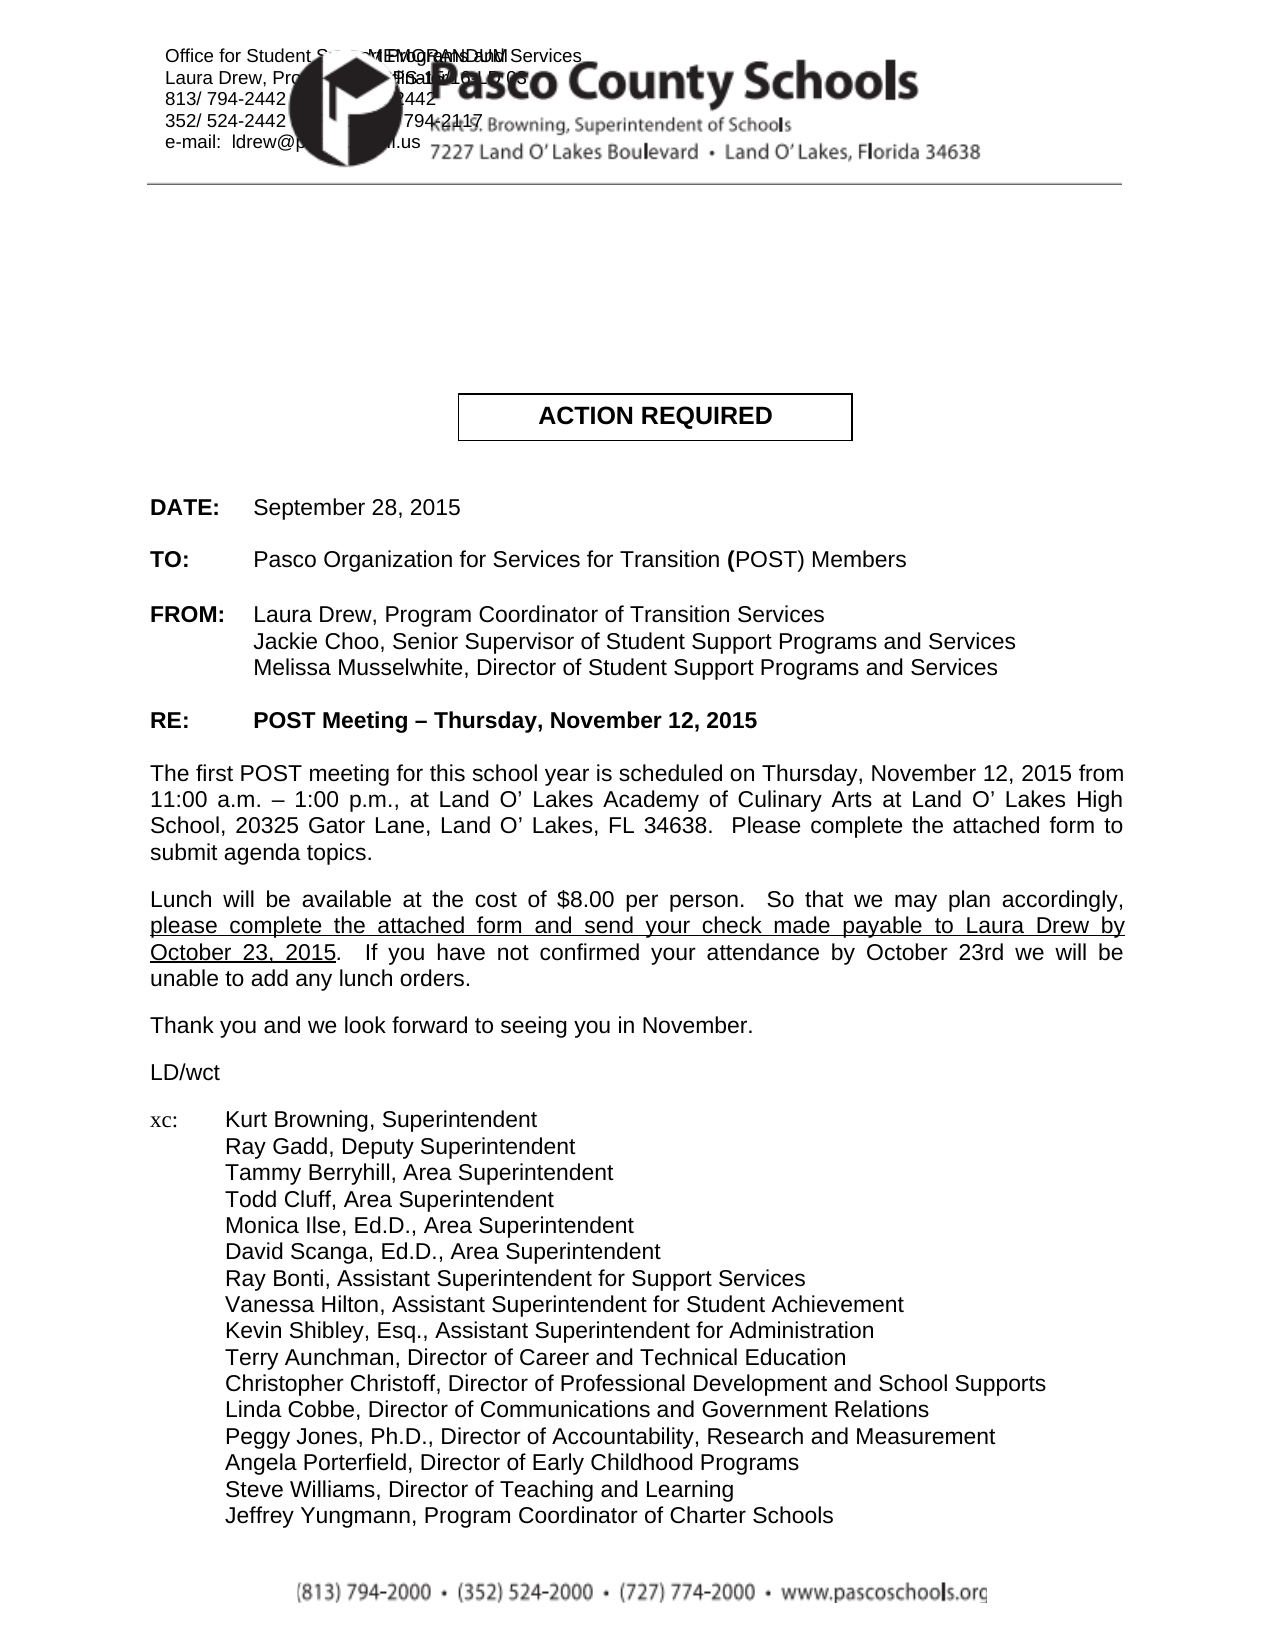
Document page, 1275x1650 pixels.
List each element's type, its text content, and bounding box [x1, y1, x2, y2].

text Monica Ilse, Ed.D., Area Superintendent [150, 1212, 1125, 1238]
text Thank you and we look forward to seeing you in November. [150, 1012, 1125, 1038]
text Vanessa Hilton, Assistant Superintendent for Student Achievement [150, 1291, 1125, 1317]
text The first POST meeting for this school year is scheduled on Thursday, November 12, 2015 from 11:00 a.m. – 1:00 p.m., at Land O’ Lakes Academy of Culinary Arts at Land O’ Lakes High School, 20325 Gator Lane, Land O’ Lakes, FL 34638. Please complete the attached form to submit agenda topics. [150, 759, 1125, 865]
text David Scanga, Ed.D., Area Superintendent [150, 1238, 1125, 1265]
text Terry Aunchman, Director of Career and Technical Education [150, 1344, 1125, 1370]
text Ray Gadd, Deputy Superintendent [150, 1133, 1125, 1159]
text FROM: Laura Drew, Program Coordinator of Transition Services [150, 601, 1125, 628]
text Linda Cobbe, Director of Communications and Government Relations [150, 1396, 1125, 1423]
text RE: POST Meeting – Thursday, November 12, 2015 [150, 707, 1125, 733]
text Ray Bonti, Assistant Superintendent for Support Services [150, 1265, 1125, 1291]
text xc: Kurt Browning, Superintendent [150, 1106, 1125, 1133]
text Jeffrey Yungmann, Program Coordinator of Charter Schools [150, 1502, 1125, 1528]
text Tammy Berryhill, Area Superintendent [225, 1159, 1125, 1186]
text Lunch will be available at the cost of $8.00 per person. So that we may plan accordingly, please complete the attached form and send your check made payable to Laura Drew by October 23, 2015. If you have not confirmed your attendance by October 23rd we will be unable to add any lunch orders. [150, 886, 1125, 935]
text Kevin Shibley, Esq., Assistant Superintendent for Administration [150, 1317, 1125, 1344]
text LD/wct [150, 1059, 1125, 1086]
text Peggy Jones, Ph.D., Director of Accountability, Research and Measurement [150, 1423, 1125, 1449]
text DATE: September 28, 2015 [150, 494, 1125, 520]
text Angela Porterfield, Director of Early Childhood Programs [150, 1449, 1125, 1476]
text Jackie Choo, Senior Supervisor of Student Support Programs and Services [150, 628, 1125, 654]
text Todd Cluff, Area Superintendent [150, 1186, 1125, 1212]
text Christopher Christoff, Director of Professional Development and School Supports [150, 1370, 1125, 1396]
text TO: Pasco Organization for Services for Transition (POST) Members [150, 546, 1125, 573]
text Lunch will be available at the cost of $8.00 per person. So that we may plan accordingly, please complete the attached form and send your check made payable to Laura Drew by October 23, 2015. If you have not confirmed your attendance by October 23rd we will be unable to add any lunch orders. [150, 936, 1125, 991]
text Melissa Musselwhite, Director of Student Support Programs and Services [150, 654, 1125, 681]
text Steve Williams, Director of Teaching and Learning [150, 1476, 1125, 1502]
